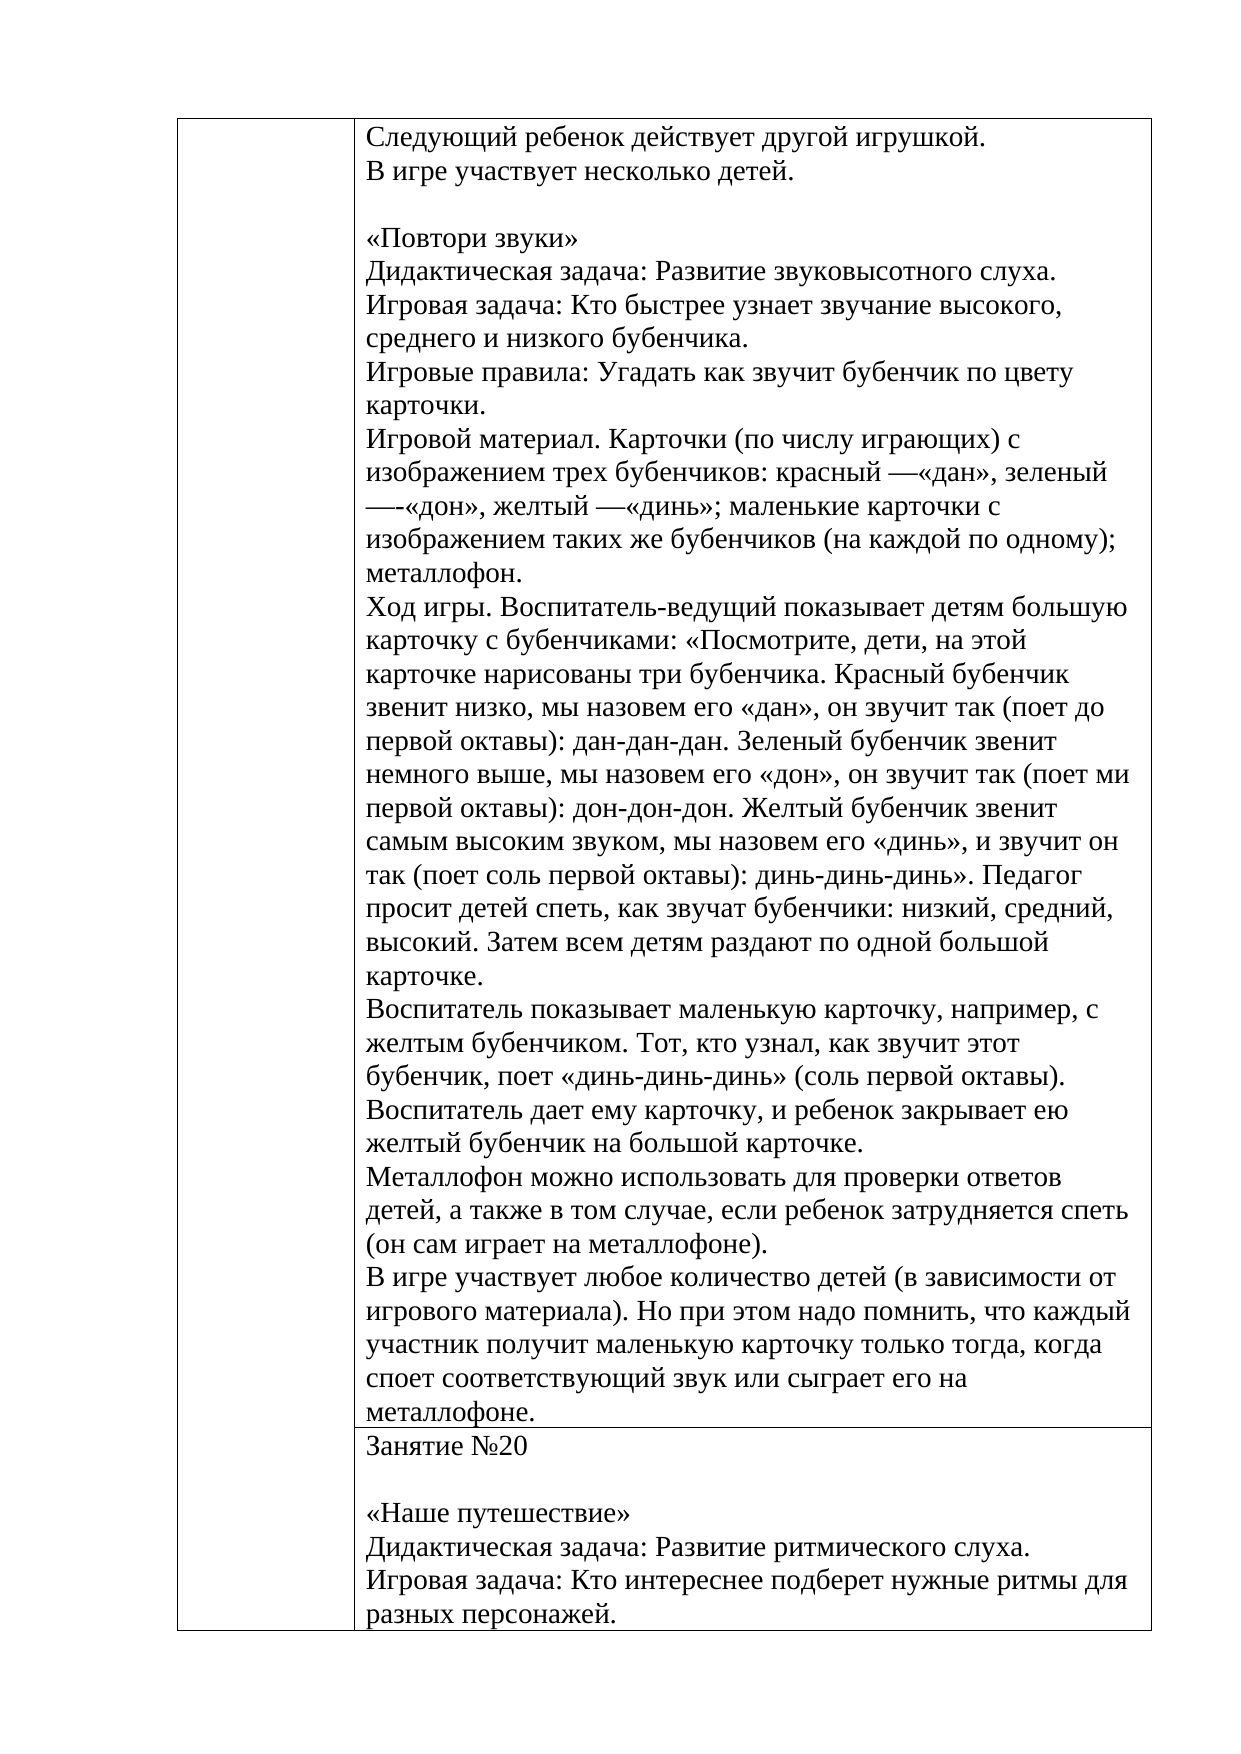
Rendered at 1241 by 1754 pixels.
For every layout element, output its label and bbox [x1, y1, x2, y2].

table_cell [355, 1428, 1151, 1629]
table_cell [355, 119, 1151, 1427]
